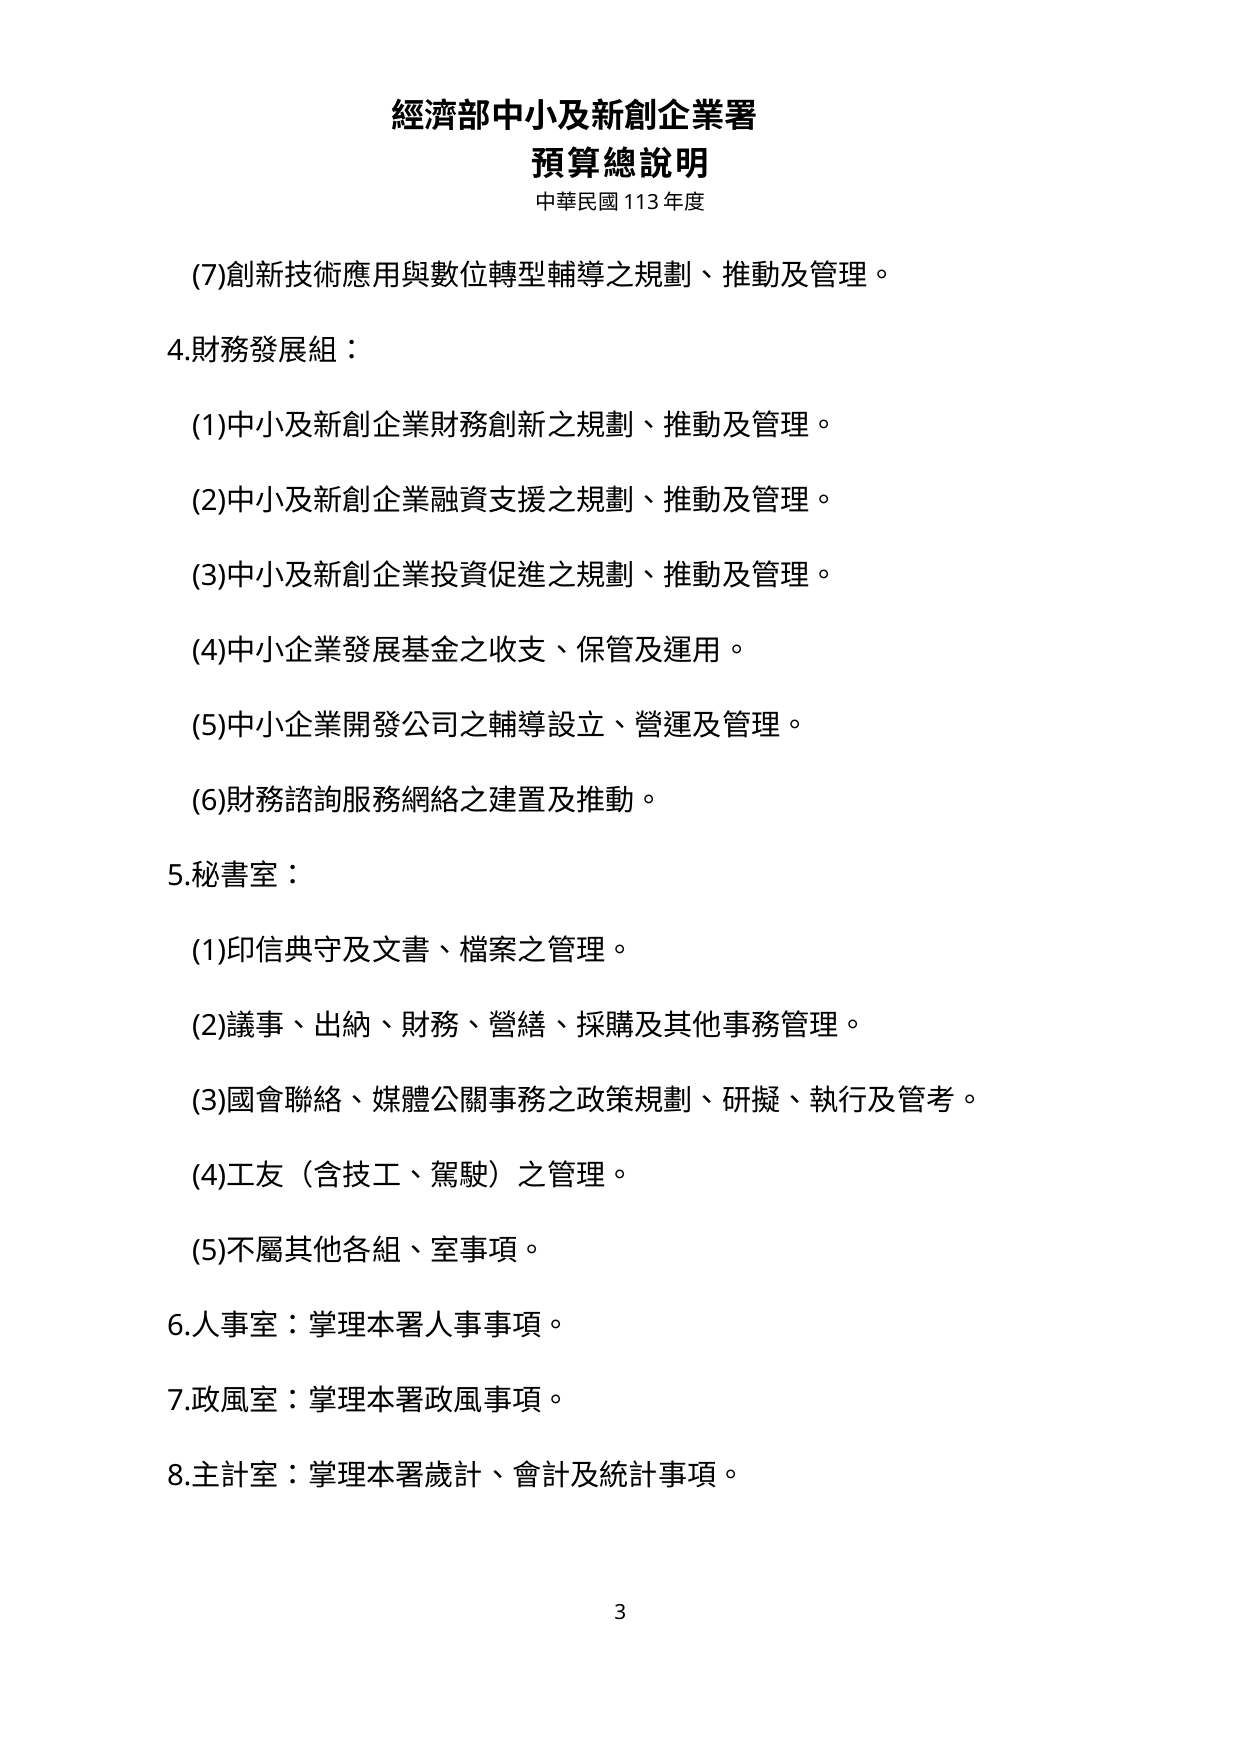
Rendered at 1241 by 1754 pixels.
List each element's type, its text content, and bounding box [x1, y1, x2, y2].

text 4.財務發展組： [167, 310, 1098, 385]
text (4)工友（含技工、駕駛）之管理。 [192, 1135, 1098, 1210]
text (7)創新技術應用與數位轉型輔導之規劃、推動及管理。 [192, 235, 1098, 310]
text (1)中小及新創企業財務創新之規劃、推動及管理。 [192, 385, 1098, 460]
text 7.政風室：掌理本署政風事項。 [167, 1360, 1098, 1435]
text 6.人事室：掌理本署人事事項。 [167, 1285, 1098, 1360]
text (3)中小及新創企業投資促進之規劃、推動及管理。 [192, 535, 1098, 610]
text (2)議事、出納、財務、營繕、採購及其他事務管理。 [192, 985, 1098, 1060]
text (5)中小企業開發公司之輔導設立、營運及管理。 [192, 685, 1098, 760]
text 5.秘書室： [167, 835, 1098, 910]
text (1)印信典守及文書、檔案之管理。 [192, 910, 1098, 985]
text (2)中小及新創企業融資支援之規劃、推動及管理。 [192, 460, 1098, 535]
text (6)財務諮詢服務網絡之建置及推動。 [192, 760, 1098, 835]
text 8.主計室：掌理本署歲計、會計及統計事項。 [167, 1435, 1098, 1510]
text (5)不屬其他各組、室事項。 [192, 1210, 1098, 1285]
text (4)中小企業發展基金之收支、保管及運用。 [192, 610, 1098, 685]
text (3)國會聯絡、媒體公關事務之政策規劃、研擬、執行及管考。 [192, 1060, 1098, 1135]
